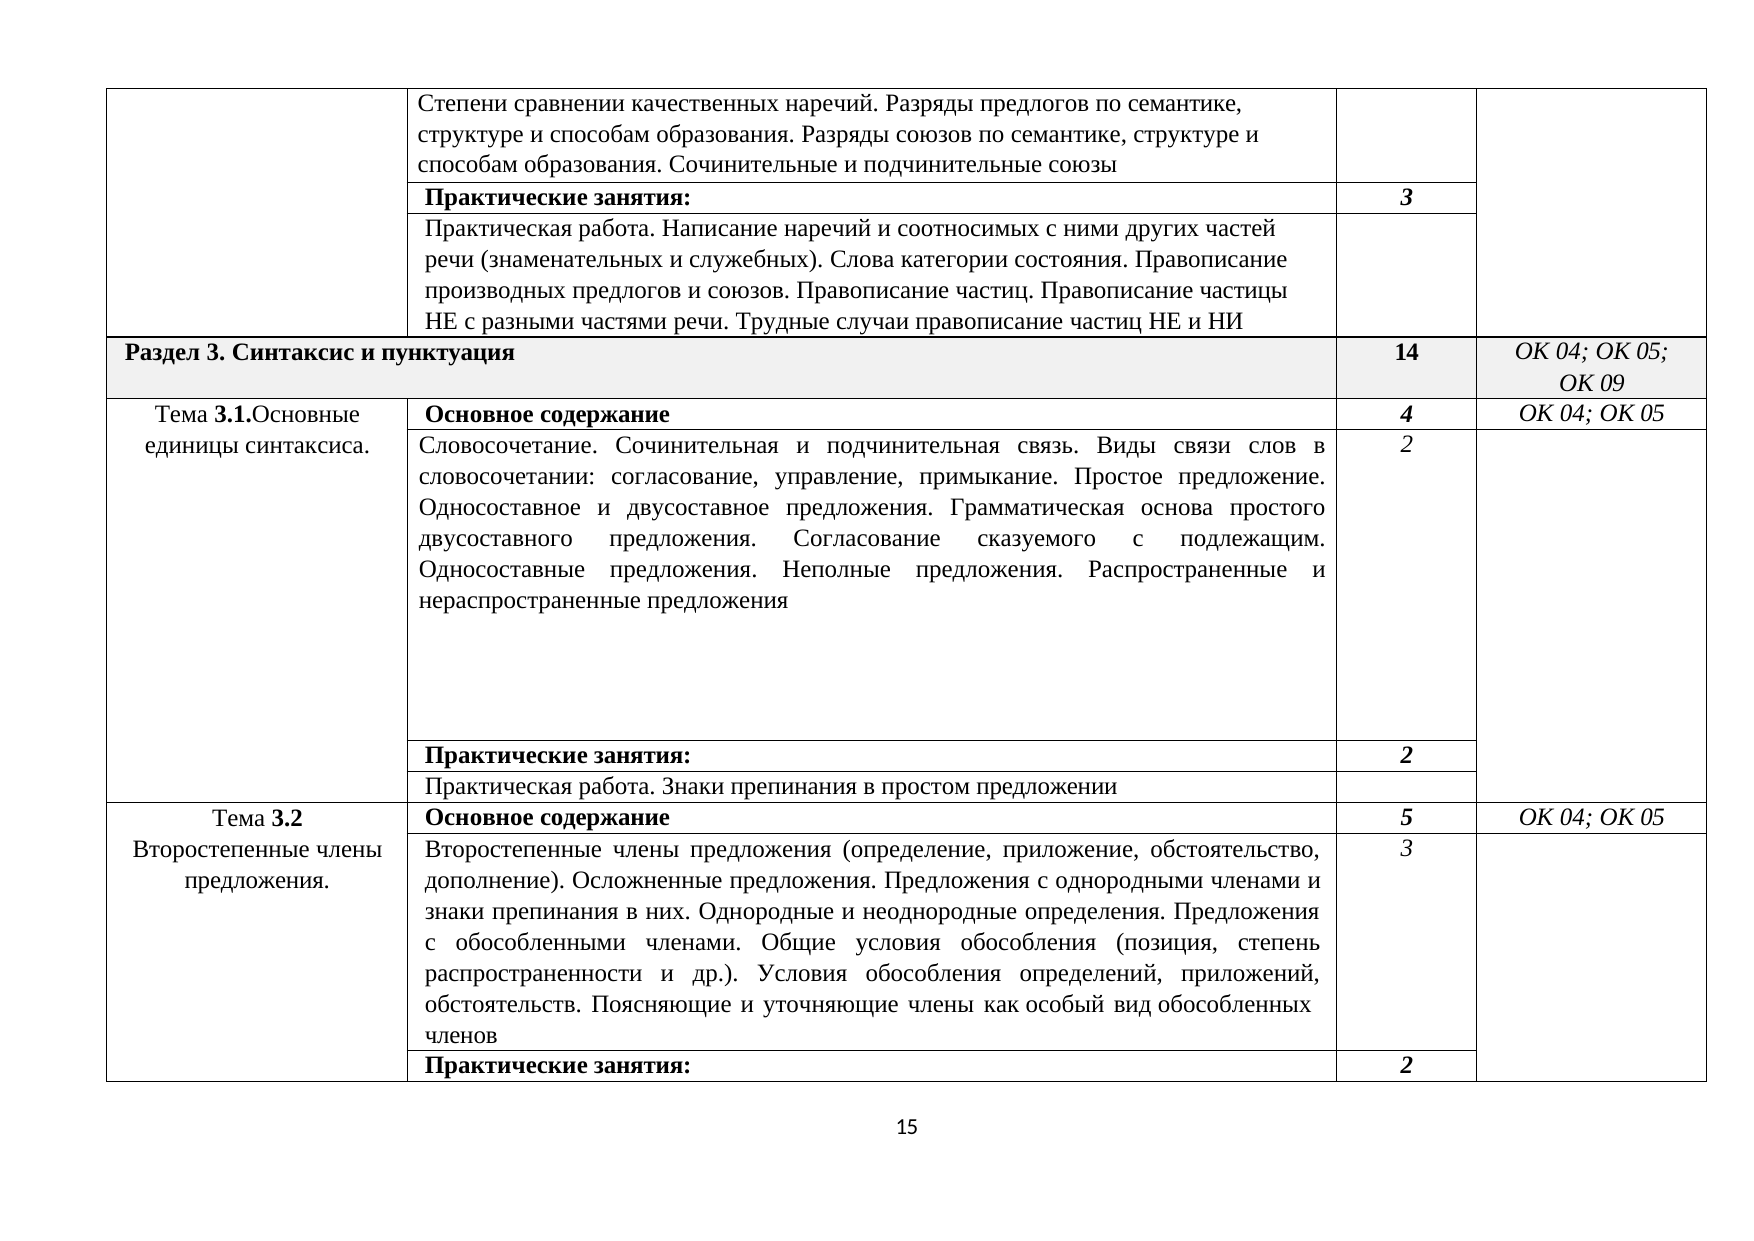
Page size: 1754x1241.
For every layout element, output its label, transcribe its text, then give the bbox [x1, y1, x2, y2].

table_cell Практические занятия: [408, 183, 1336, 212]
table_cell Тема 3.2 Второстепенные члены предложения. [107, 803, 407, 1081]
table_cell 2 [1337, 1051, 1476, 1081]
table_cell Основное содержание [408, 803, 1336, 833]
table_cell [1477, 834, 1706, 1081]
table_cell Словосочетание. Сочинительная и подчинительная связь. Виды связи слов в словосочетании: согласование, управление, примыкание. Простое предложение. Односоставное и двусоставное предложения. Грамматическая основа простого двусоставного предложения. Согласование сказуемого с подлежащим. Односоставные предложения. Неполные предложения. Распространенные и нераспространенные предложения [408, 430, 1336, 740]
table_cell [1337, 214, 1476, 336]
table_cell 2 [1337, 430, 1476, 740]
table_cell 5 [1337, 803, 1476, 833]
table_cell Практическая работа. Знаки препинания в простом предложении [408, 772, 1336, 802]
table_cell Второстепенные члены предложения (определение, приложение, обстоятельство, дополнение). Осложненные предложения. Предложения с однородными членами и знаки препинания в них. Однородные и неоднородные определения. Предложения с обособленными членами. Общие условия обособления (позиция, степень распространенности и др.). Условия обособления определений, приложений, обстоятельств. Поясняющие и уточняющие члены как особый вид обособленных членов [408, 834, 1336, 1050]
table_cell 14 [1337, 338, 1476, 398]
table_cell Практические занятия: [408, 1051, 1336, 1081]
table_cell 3 [1337, 834, 1476, 1050]
table_cell ОК 04; ОК 05 [1477, 399, 1706, 429]
table_cell Основное содержание [408, 399, 1336, 429]
table_cell Практическая работа. Написание наречий и соотносимых с ними других частей речи (знаменательных и служебных). Слова категории состояния. Правописание производных предлогов и союзов. Правописание частиц. Правописание частицы НЕ с разными частями речи. Трудные случаи правописание частиц НЕ и НИ [408, 214, 1336, 336]
table_header [1477, 89, 1706, 336]
table_cell [1477, 430, 1706, 802]
table_header Степени сравнении качественных наречий. Разряды предлогов по семантике, структуре и способам образования. Разряды союзов по семантике, структуре и способам образования. Сочинительные и подчинительные союзы [408, 89, 1336, 182]
table_cell 4 [1337, 399, 1476, 429]
table_cell 3 [1337, 183, 1476, 212]
table_cell 2 [1337, 741, 1476, 771]
table_header [1337, 89, 1476, 182]
table_header [107, 89, 407, 336]
table_cell ОК 04; ОК 05; ОК 09 [1477, 338, 1706, 398]
table_cell Тема 3.1.Основные единицы синтаксиса. [107, 399, 407, 802]
table_cell ОК 04; ОК 05 [1477, 803, 1706, 833]
table_cell Раздел 3. Синтаксис и пунктуация [107, 338, 1336, 398]
table_cell Практические занятия: [408, 741, 1336, 771]
table_cell [1337, 772, 1476, 802]
